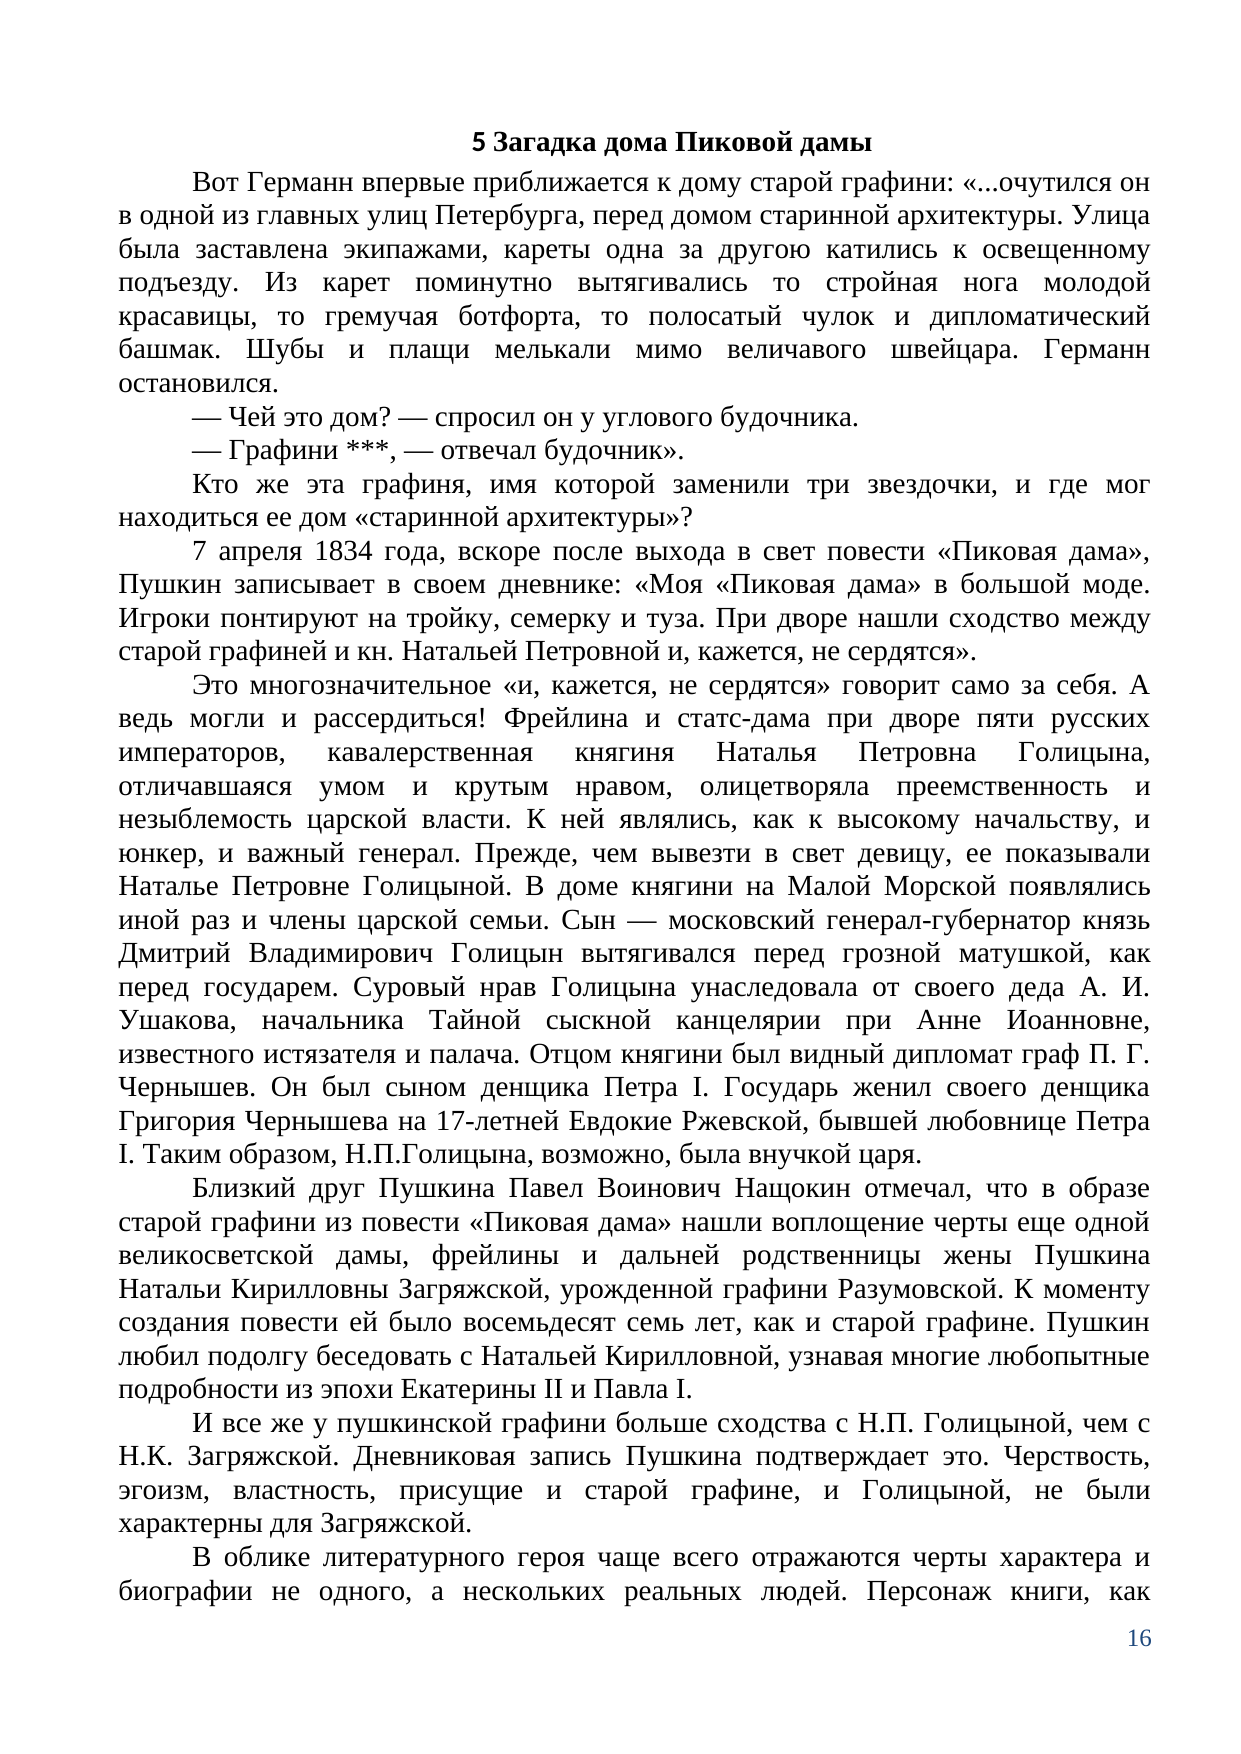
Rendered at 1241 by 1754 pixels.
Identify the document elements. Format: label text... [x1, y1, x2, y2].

text Близкий друг Пушкина Павел Воинович Нащокин отмечал, что в образе старой графини из повести «Пиковая дама» нашли воплощение черты еще одной великосветской дамы, фрейлины и дальней родственницы жены Пушкина Натальи Кирилловны Загряжской, урожденной графини Разумовской. К моменту создания повести ей было восемьдесят семь лет, как и старой графине. Пушкин любил подолгу беседовать с Натальей Кирилловной, узнавая многие любопытные подробности из эпохи Екатерины II и Павла I. [118, 1170, 1152, 1405]
text Вот Германн впервые приближается к дому старой графини: «...очутился он в одной из главных улиц Петербурга, перед домом старинной архитектуры. Улица была заставлена экипажами, кареты одна за другою катились к освещенному подъезду. Из карет поминутно вытягивались то стройная нога молодой красавицы, то гремучая ботфорта, то полосатый чулок и дипломатический башмак. Шубы и плащи мелькали мимо величавого швейцара. Германн остановился. [118, 164, 1152, 399]
text — Чей это дом? — спросил он у углового будочника. [118, 399, 1152, 432]
text И все же у пушкинской графини больше сходства с Н.П. Голицыной, чем с Н.К. Загряжской. Дневниковая запись Пушкина подтверждает это. Черствость, эгоизм, властность, присущие и старой графине, и Голицыной, не были характерны для Загряжской. [118, 1405, 1152, 1539]
text Кто же эта графиня, имя которой заменили три звездочки, и где мог находиться ее дом «старинной архитектуры»? [118, 466, 1152, 533]
text — Графини ***, — отвечал будочник». [118, 432, 1152, 466]
text 7 апреля 1834 года, вскоре после выхода в свет повести «Пиковая дама», Пушкин записывает в своем дневнике: «Моя «Пиковая дама» в большой моде. Игроки понтируют на тройку, семерку и туза. При дворе нашли сходство между старой графиней и кн. Натальей Петровной и, кажется, не сердятся». [118, 533, 1152, 667]
text Это многозначительное «и, кажется, не сердятся» говорит само за себя. А ведь могли и рассердиться! Фрейлина и статс-дама при дворе пяти русских императоров, кавалерственная княгиня Наталья Петровна Голицына, отличавшаяся умом и крутым нравом, олицетворяла преемственность и незыблемость царской власти. К ней являлись, как к высокому начальству, и юнкер, и важный генерал. Прежде, чем вывезти в свет девицу, ее показывали Наталье Петровне Голицыной. В доме княгини на Малой Морской появлялись иной раз и члены царской семьи. Сын — московский генерал-губернатор князь Дмитрий Владимирович Голицын вытягивался перед грозной матушкой, как перед государем. Суровый нрав Голицына унаследовала от своего деда А. И. Ушакова, начальника Тайной сыскной канцелярии при Анне Иоанновне, известного истязателя и палача. Отцом княгини был видный дипломат граф П. Г. Чернышев. Он был сыном денщика Петра I. Государь женил своего денщика Григория Чернышева на 17-летней Евдокие Ржевской, бывшей любовнице Петра I. Таким образом, Н.П.Голицына, возможно, была внучкой царя. [118, 667, 1152, 1170]
text 5 Загадка дома Пиковой дамы [118, 123, 1152, 159]
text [118, 1539, 1152, 1606]
